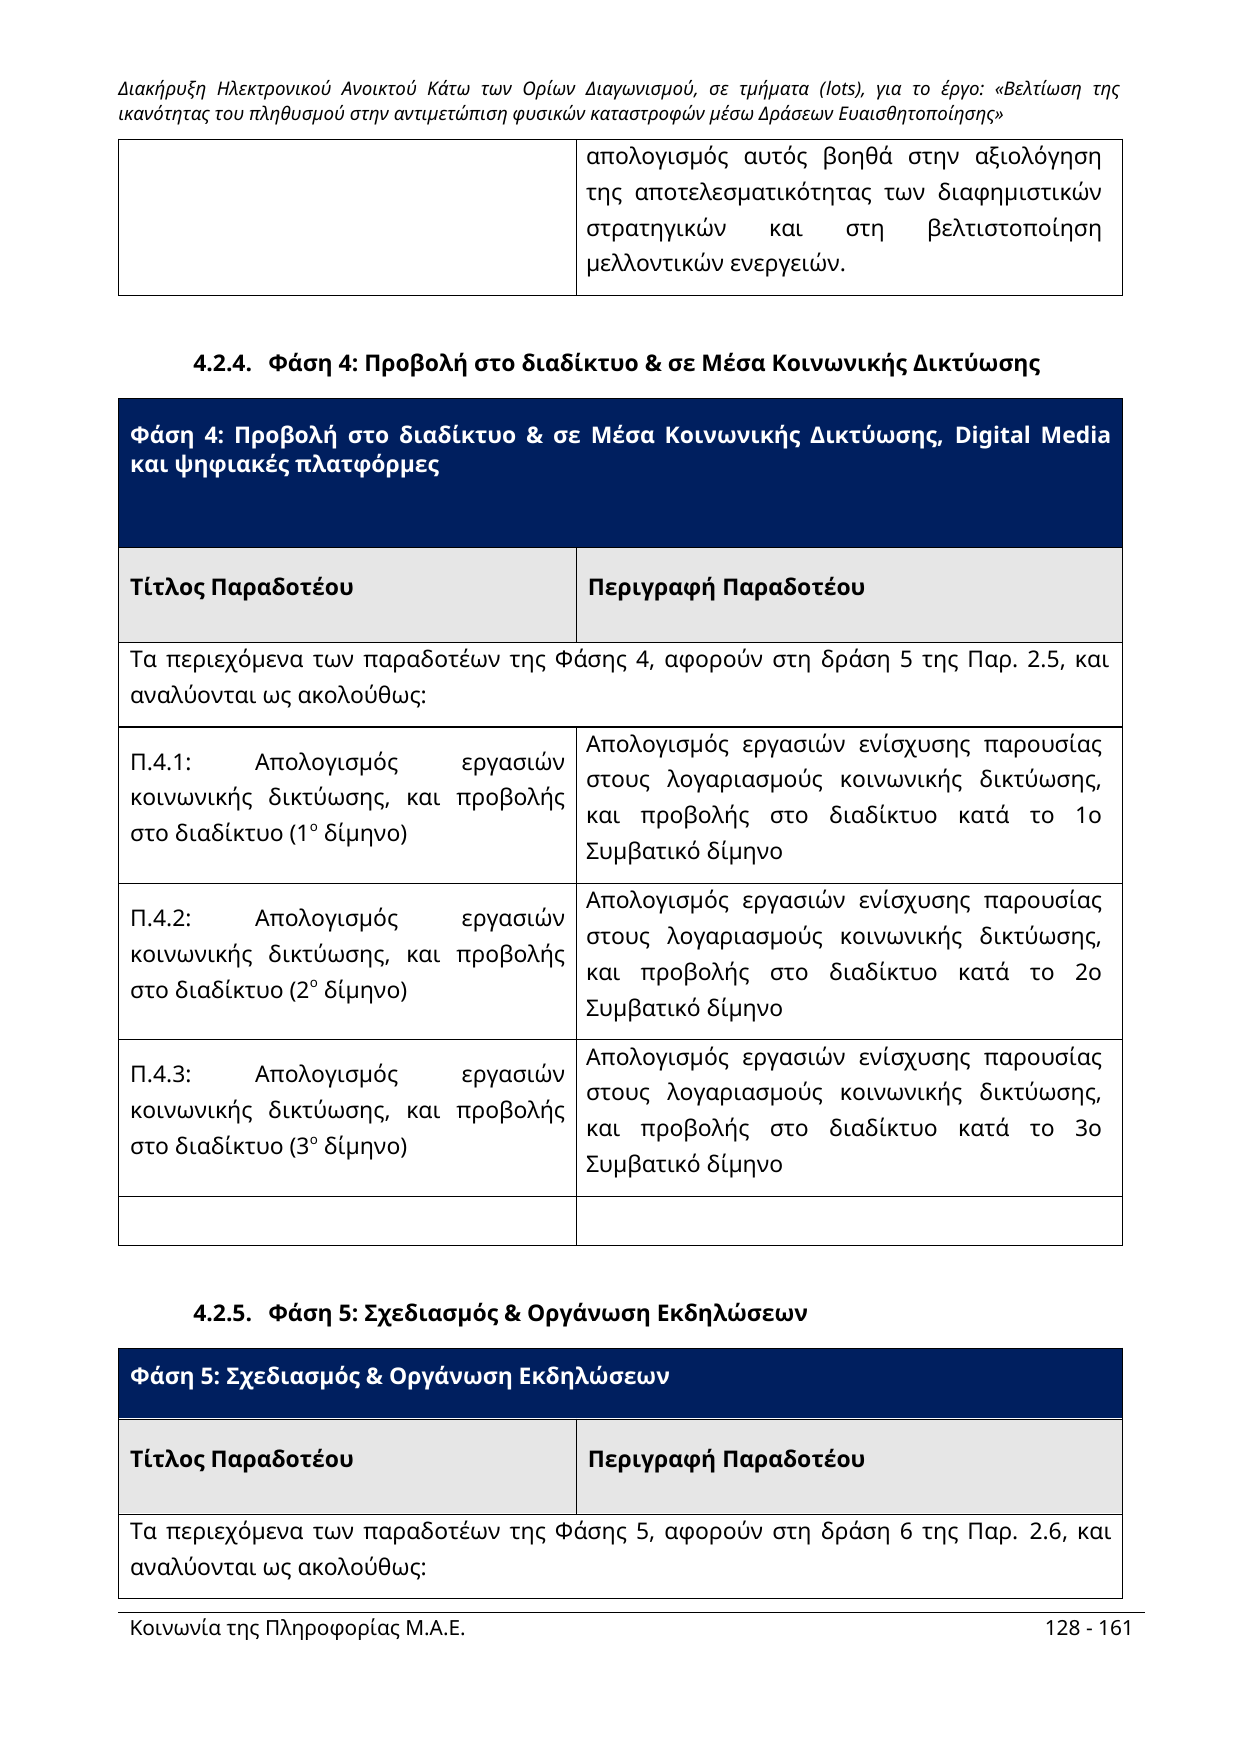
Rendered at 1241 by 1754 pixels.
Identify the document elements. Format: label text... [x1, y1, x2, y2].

table_cell Απολογισμός εργασιών ενίσχυσης παρουσίας στους λογαριασμούς κοινωνικής δικτύωσης, και προβολής στο διαδίκτυο κατά το 1ο Συμβατικό δίμηνο [577, 728, 1122, 883]
table_cell Π.4.1: Απολογισμός εργασιών κοινωνικής δικτύωσης, και προβολής στο διαδίκτυο (1ο δίμηνο) [119, 728, 576, 883]
table_cell Τα περιεχόμενα των παραδοτέων της Φάσης 5, αφορούν στη δράση 6 της Παρ. 2.6, και αναλύονται ως ακολούθως: [119, 1515, 1122, 1598]
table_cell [577, 140, 1122, 295]
table_cell Απολογισμός εργασιών ενίσχυσης παρουσίας στους λογαριασμούς κοινωνικής δικτύωσης, και προβολής στο διαδίκτυο κατά το 3ο Συμβατικό δίμηνο [577, 1040, 1122, 1196]
table_cell [577, 1197, 1122, 1244]
table_cell Περιγραφή Παραδοτέου [577, 1420, 1122, 1513]
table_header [119, 1349, 1122, 1418]
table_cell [119, 140, 576, 295]
table_cell Π.4.2: Απολογισμός εργασιών κοινωνικής δικτύωσης, και προβολής στο διαδίκτυο (2ο δίμηνο) [119, 884, 576, 1039]
table_cell Τίτλος Παραδοτέου [119, 1420, 576, 1513]
table_cell Απολογισμός εργασιών ενίσχυσης παρουσίας στους λογαριασμούς κοινωνικής δικτύωσης, και προβολής στο διαδίκτυο κατά το 2ο Συμβατικό δίμηνο [577, 884, 1122, 1039]
subtitle Φάση 5: Σχεδιασμός & Οργάνωση Εκδηλώσεων [193, 1298, 1122, 1327]
table_cell Τίτλος Παραδοτέου [119, 548, 576, 642]
table_cell [119, 1197, 576, 1244]
table_header Φάση 4: Προβολή στο διαδίκτυο & σε Μέσα Κοινωνικής Δικτύωσης, Digital Media και ψηφιακές πλατφόρμες [119, 399, 1122, 547]
table_cell Τα περιεχόμενα των παραδοτέων της Φάσης 4, αφορούν στη δράση 5 της Παρ. 2.5, και αναλύονται ως ακολούθως: [119, 643, 1122, 726]
subtitle Φάση 4: Προβολή στο διαδίκτυο & σε Μέσα Κοινωνικής Δικτύωσης [193, 348, 1122, 377]
table_cell Π.4.3: Απολογισμός εργασιών κοινωνικής δικτύωσης, και προβολής στο διαδίκτυο (3ο δίμηνο) [119, 1040, 576, 1196]
table_cell Περιγραφή Παραδοτέου [577, 548, 1122, 642]
